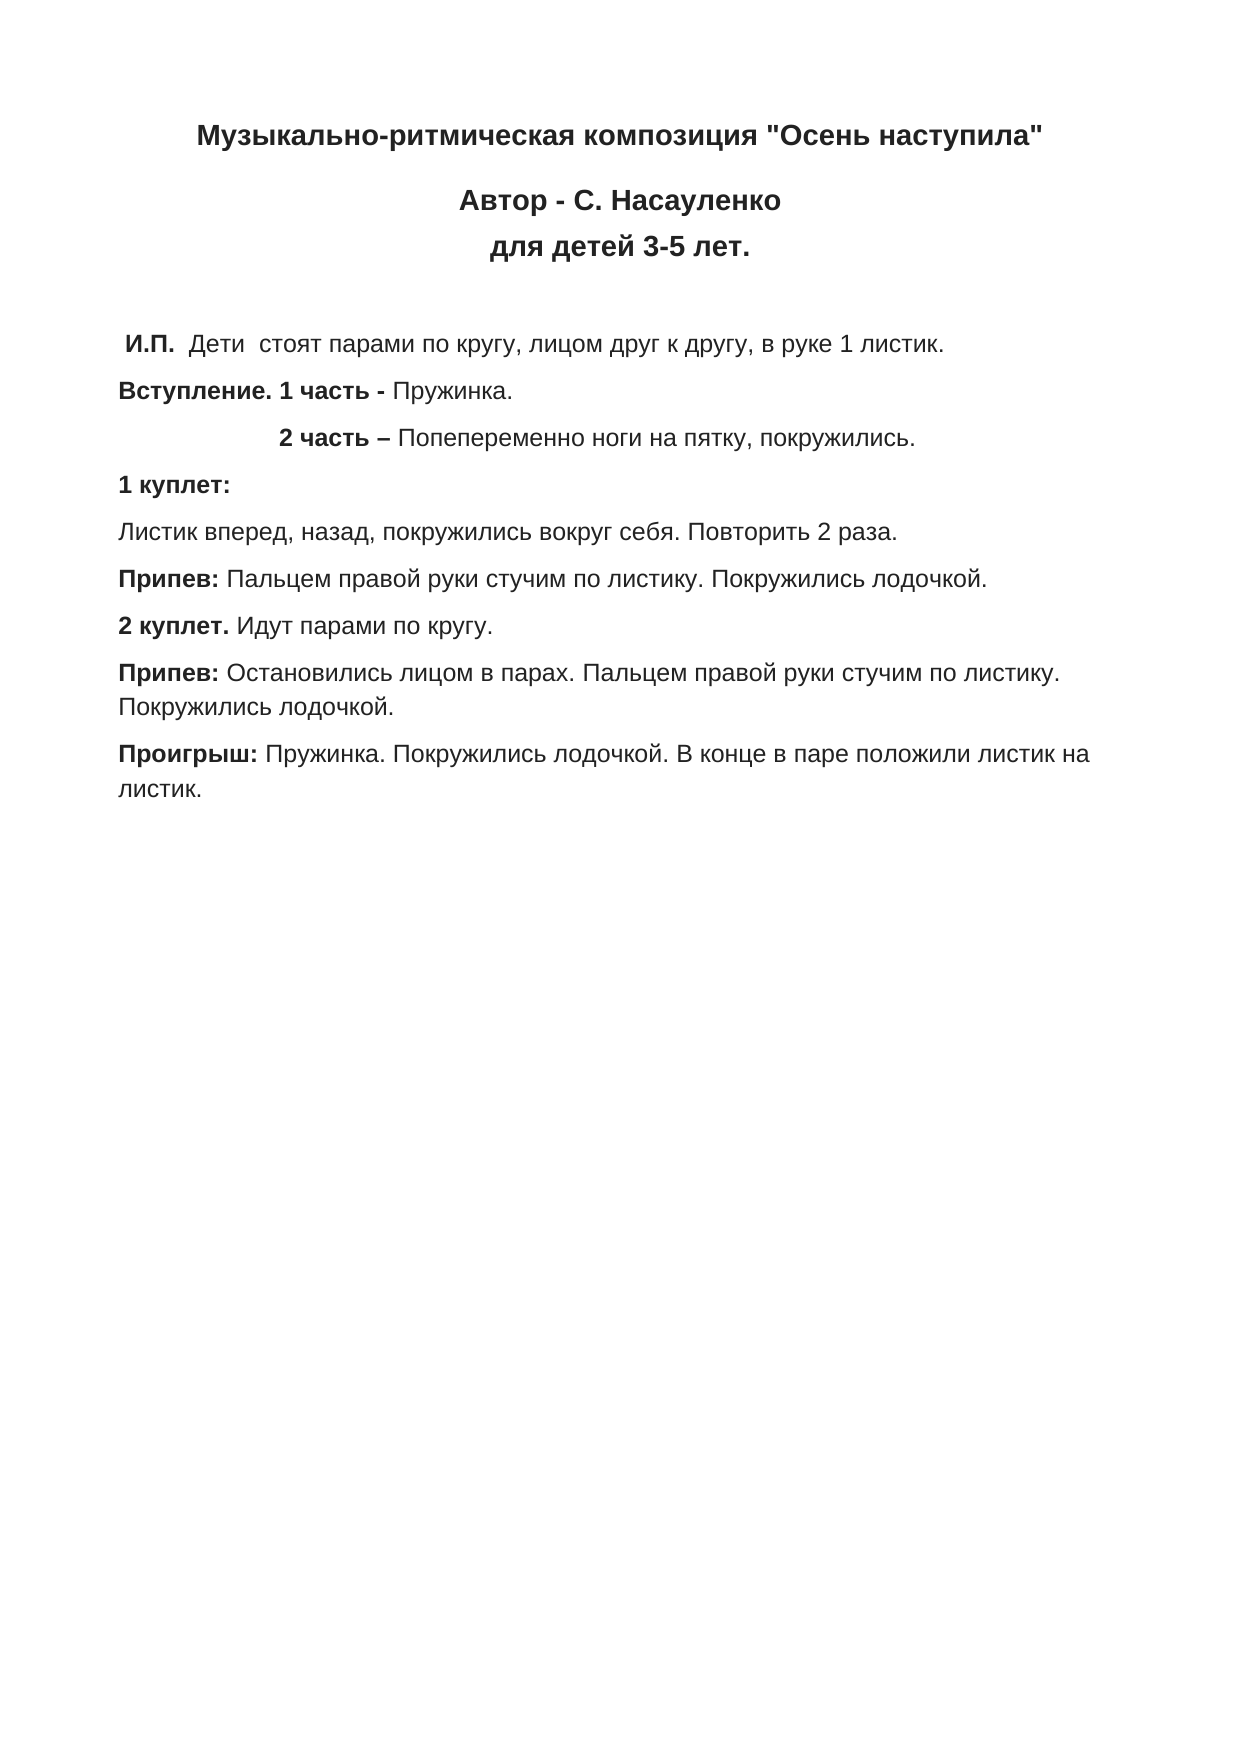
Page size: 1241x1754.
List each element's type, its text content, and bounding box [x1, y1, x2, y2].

text 2 часть – Попепеременно ноги на пятку, покружились. [118, 423, 1122, 452]
text И.П. Дети стоят парами по кругу, лицом друг к другу, в руке 1 листик. [118, 329, 1122, 358]
text Проигрыш: Пружинка. Покружились лодочкой. В конце в паре положили листик на листик. [118, 739, 1122, 803]
text 1 куплет: [118, 470, 1122, 499]
text Автор - С. Насауленко [118, 183, 1122, 217]
text Припев: Остановились лицом в парах. Пальцем правой руки стучим по листику. Покружились лодочкой. [118, 658, 1122, 721]
text Музыкально-ритмическая композиция "Осень наступила" [118, 118, 1122, 152]
text для детей 3-5 лет. [118, 229, 1122, 263]
text Листик вперед, назад, покружились вокруг себя. Повторить 2 раза. [118, 517, 1122, 546]
text Припев: Пальцем правой руки стучим по листику. Покружились лодочкой. [118, 564, 1122, 593]
text Вступление. 1 часть - Пружинка. [118, 376, 1122, 405]
text 2 куплет. Идут парами по кругу. [118, 611, 1122, 640]
